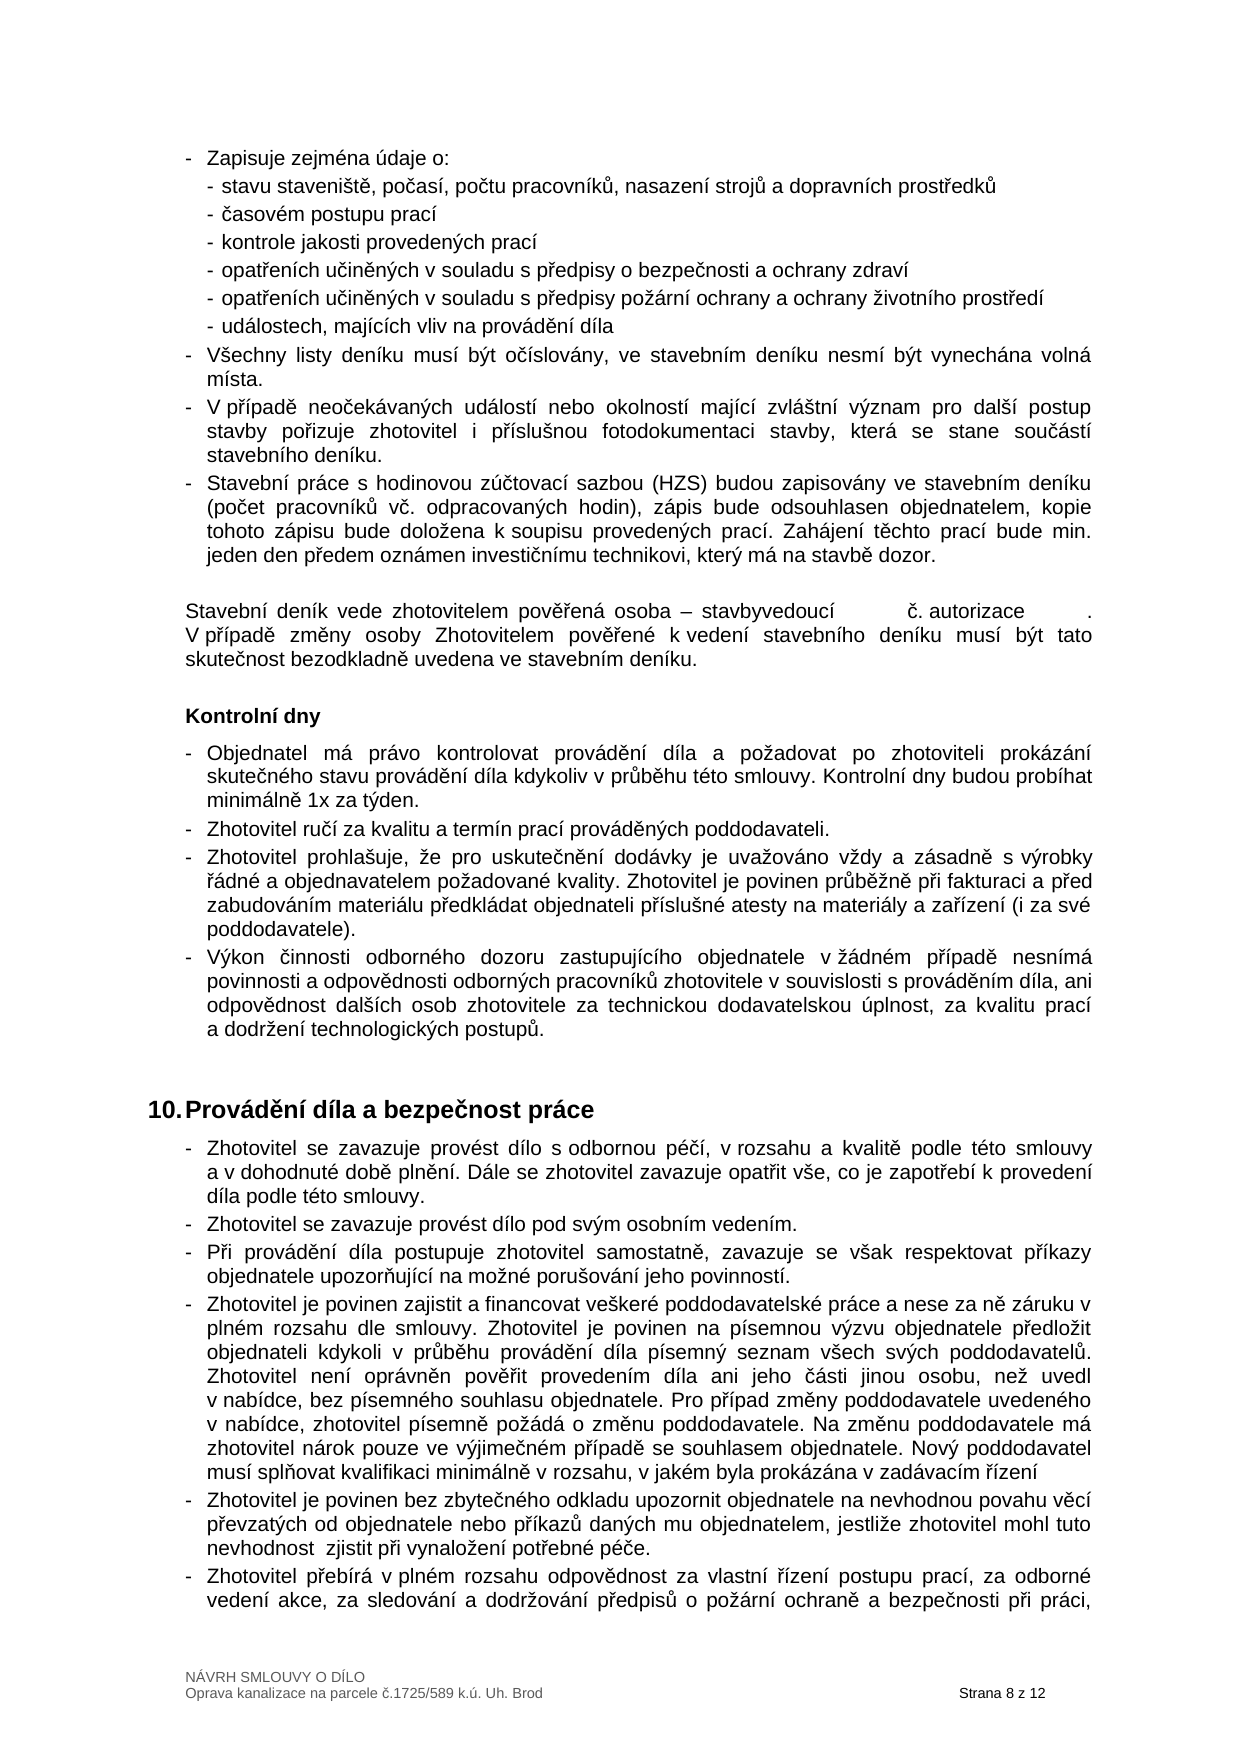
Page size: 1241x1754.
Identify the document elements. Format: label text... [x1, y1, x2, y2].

text Zapisuje zejména údaje o: [185, 146, 1093, 169]
text Zhotovitel prohlašuje, že pro uskutečnění dodávky je uvažováno vždy a zásadně s výrobky řádné a objednavatelem požadované kvality. Zhotovitel je povinen průběžně při fakturaci a před zabudováním materiálu předkládat objednateli příslušné atesty na materiály a zařízení (i za své poddodavatele). [185, 844, 1093, 940]
text Zhotovitel se zavazuje provést dílo s odbornou péčí, v rozsahu a kvalitě podle této smlouvy a v dohodnuté době plnění. Dále se zhotovitel zavazuje opatřit vše, co je zapotřebí k provedení díla podle této smlouvy. [185, 1136, 1093, 1208]
text Všechny listy deníku musí být očíslovány, ve stavebním deníku nesmí být vynechána volná místa. [185, 342, 1093, 390]
subtitle Provádění díla a bezpečnost práce [148, 1094, 1093, 1123]
text Výkon činnosti odborného dozoru zastupujícího objednatele v žádném případě nesnímá povinnosti a odpovědnosti odborných pracovníků zhotovitele v souvislosti s prováděním díla, ani odpovědnost dalších osob zhotovitele za technickou dodavatelskou úplnost, za kvalitu prací a dodržení technologických postupů. [185, 944, 1093, 1040]
subtitle Kontrolní dny [185, 704, 1093, 728]
text - opatřeních učiněných v souladu s předpisy o bezpečnosti a ochrany zdraví [207, 258, 1093, 282]
text - kontrole jakosti provedených prací [207, 230, 1093, 254]
text - událostech, majících vliv na provádění díla [207, 314, 1093, 338]
text Stavební práce s hodinovou zúčtovací sazbou (HZS) budou zapisovány ve stavebním deníku (počet pracovníků vč. odpracovaných hodin), zápis bude odsouhlasen objednatelem, kopie tohoto zápisu bude doložena k soupisu provedených prací. Zahájení těchto prací bude min. jeden den předem oznámen investičnímu technikovi, který má na stavbě dozor. [185, 471, 1093, 566]
text Stavební deník vede zhotovitelem pověřená osoba – stavbyvedoucí č. autorizace . V případě změny osoby Zhotovitelem pověřené k vedení stavebního deníku musí být tato skutečnost bezodkladně uvedena ve stavebním deníku. [185, 599, 1093, 671]
text Zhotovitel je povinen zajistit a financovat veškeré poddodavatelské práce a nese za ně záruku v plném rozsahu dle smlouvy. Zhotovitel je povinen na písemnou výzvu objednatele předložit objednateli kdykoli v průběhu provádění díla písemný seznam všech svých poddodavatelů. Zhotovitel není oprávněn pověřit provedením díla ani jeho části jinou osobu, než uvedl v nabídce, bez písemného souhlasu objednatele. Pro případ změny poddodavatele uvedeného v nabídce, zhotovitel písemně požádá o změnu poddodavatele. Na změnu poddodavatele má zhotovitel nárok pouze ve výjimečném případě se souhlasem objednatele. Nový poddodavatel musí splňovat kvalifikaci minimálně v rozsahu, v jakém byla prokázána v zadávacím řízení [185, 1292, 1093, 1484]
text - stavu staveniště, počasí, počtu pracovníků, nasazení strojů a dopravních prostředků [207, 174, 1093, 198]
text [185, 1564, 1093, 1612]
text Při provádění díla postupuje zhotovitel samostatně, zavazuje se však respektovat příkazy objednatele upozorňující na možné porušování jeho povinností. [185, 1240, 1093, 1288]
text V případě neočekávaných událostí nebo okolností mající zvláštní význam pro další postup stavby pořizuje zhotovitel i příslušnou fotodokumentaci stavby, která se stane součástí stavebního deníku. [185, 394, 1093, 466]
text Zhotovitel ručí za kvalitu a termín prací prováděných poddodavateli. [185, 816, 1093, 840]
text Zhotovitel je povinen bez zbytečného odkladu upozornit objednatele na nevhodnou povahu věcí převzatých od objednatele nebo příkazů daných mu objednatelem, jestliže zhotovitel mohl tuto nevhodnost zjistit při vynaložení potřebné péče. [185, 1488, 1093, 1560]
text - časovém postupu prací [207, 202, 1093, 226]
text Objednatel má právo kontrolovat provádění díla a požadovat po zhotoviteli prokázání skutečného stavu provádění díla kdykoliv v průběhu této smlouvy. Kontrolní dny budou probíhat minimálně 1x za týden. [185, 740, 1093, 812]
text Zhotovitel se zavazuje provést dílo pod svým osobním vedením. [185, 1212, 1093, 1236]
text - opatřeních učiněných v souladu s předpisy požární ochrany a ochrany životního prostředí [207, 286, 1093, 310]
